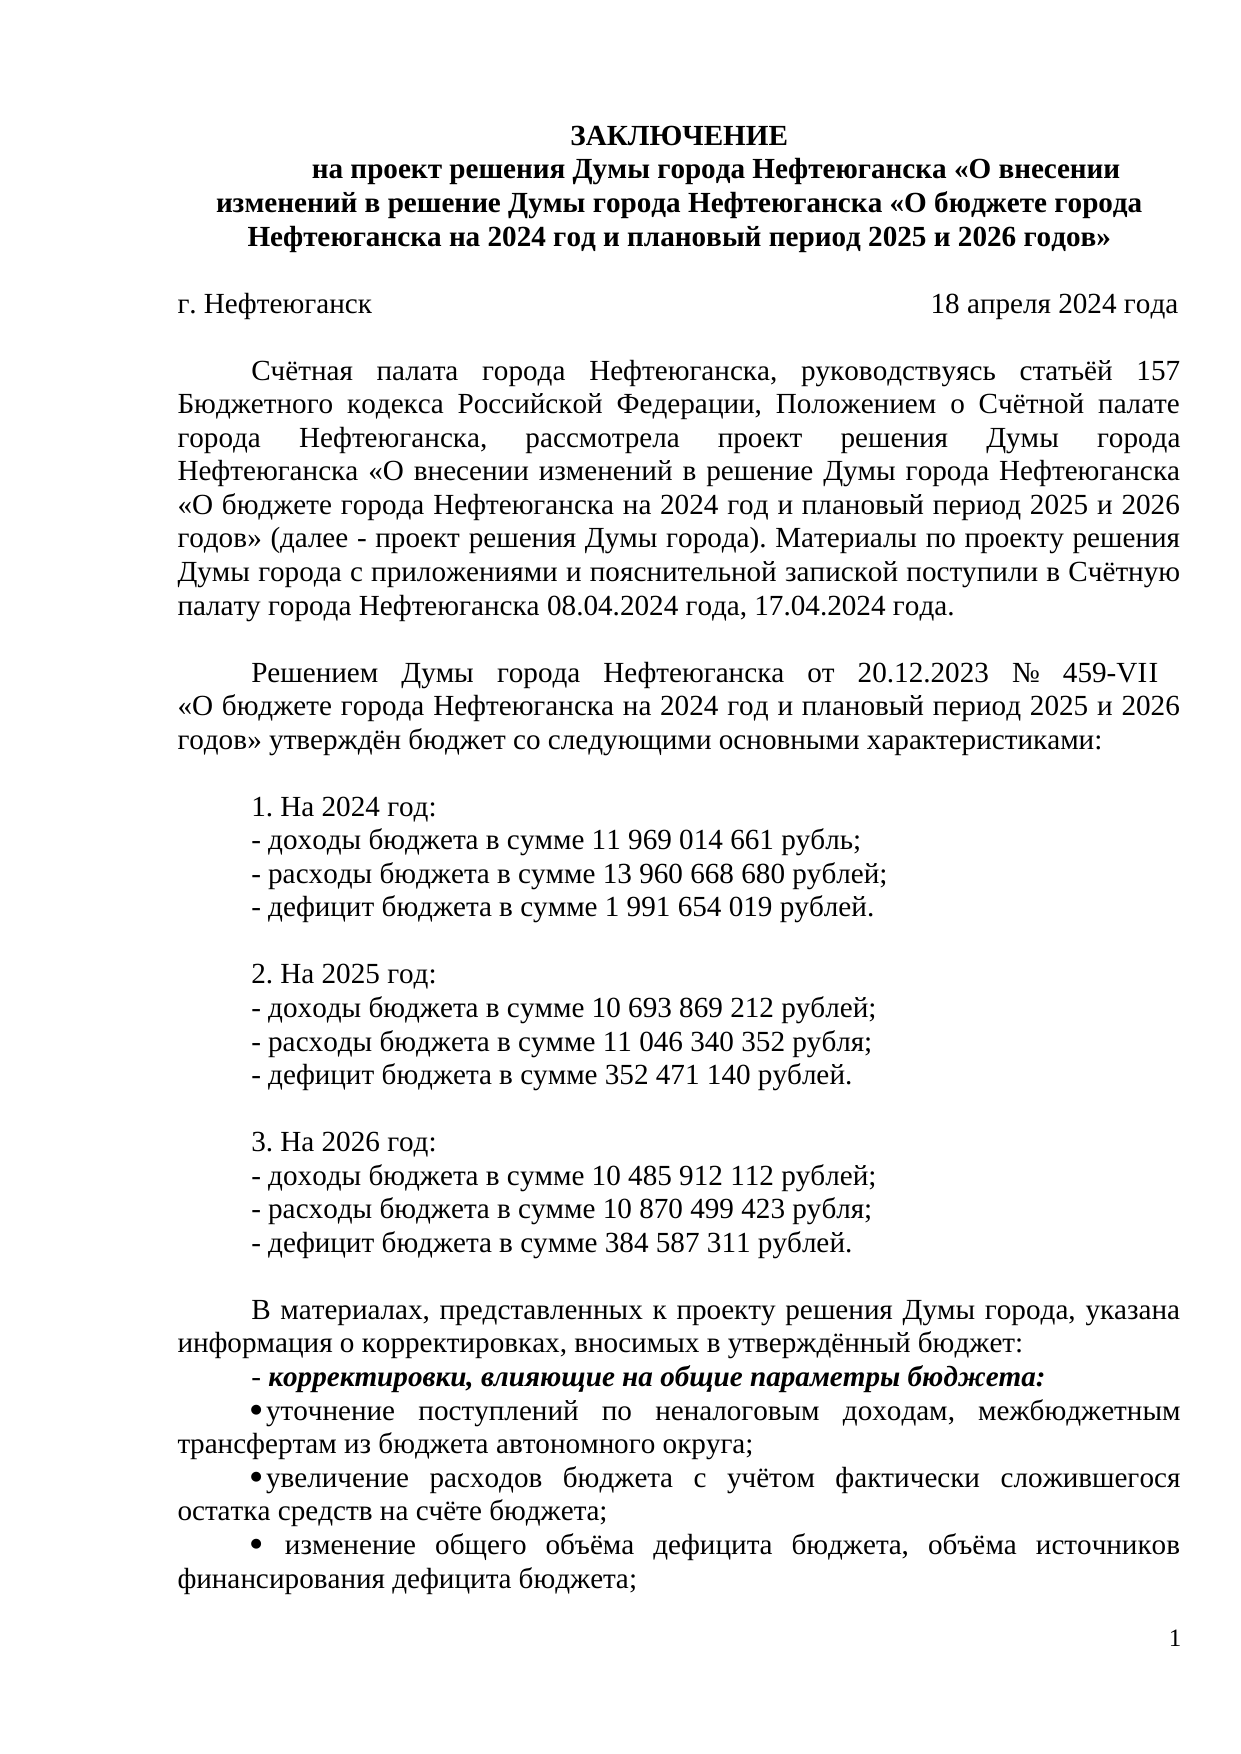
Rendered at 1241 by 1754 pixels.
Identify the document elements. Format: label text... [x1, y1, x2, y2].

text - доходы бюджета в сумме 11 969 014 661 рубль; [177, 822, 1181, 856]
text Счётная палата города Нефтеюганска, руководствуясь статьёй 157 Бюджетного кодекса Российской Федерации, Положением о Счётной палате города Нефтеюганска, рассмотрела проект решения Думы города Нефтеюганска «О внесении изменений в решение Думы города Нефтеюганска «О бюджете города Нефтеюганска на 2024 год и плановый период 2025 и 2026 годов» (далее - проект решения Думы города). Материалы по проекту решения Думы города с приложениями и пояснительной запиской поступили в Счётную палату города Нефтеюганска 08.04.2024 года, 17.04.2024 года. [177, 353, 1181, 621]
text 2. На 2025 год: [177, 957, 1181, 990]
list увеличение расходов бюджета с учётом фактически сложившегося остатка средств на счёте бюджета; [177, 1460, 1181, 1527]
text - расходы бюджета в сумме 10 870 499 423 рубля; [177, 1191, 1181, 1225]
text на проект решения Думы города Нефтеюганска «О внесении изменений в решение Думы города Нефтеюганска «О бюджете города Нефтеюганска на 2024 год и плановый период 2025 и 2026 годов» [177, 152, 1181, 252]
text - дефицит бюджета в сумме 1 991 654 019 рублей. [177, 889, 1181, 923]
text В материалах, представленных к проекту решения Думы города, указана информация о корректировках, вносимых в утверждённый бюджет: [177, 1292, 1181, 1359]
text - расходы бюджета в сумме 13 960 668 680 рублей; [177, 856, 1181, 889]
list уточнение поступлений по неналоговым доходам, межбюджетным трансфертам из бюджета автономного округа; [177, 1393, 1181, 1460]
text 3. На 2026 год: [177, 1124, 1181, 1158]
text - дефицит бюджета в сумме 384 587 311 рублей. [177, 1225, 1181, 1258]
text Решением Думы города Нефтеюганска от 20.12.2023 № 459-VII «О бюджете города Нефтеюганска на 2024 год и плановый период 2025 и 2026 годов» утверждён бюджет со следующими основными характеристиками: [177, 655, 1181, 755]
text - корректировки, влияющие на общие параметры бюджета: [177, 1359, 1181, 1393]
text - доходы бюджета в сумме 10 693 869 212 рублей; [177, 990, 1181, 1024]
text - дефицит бюджета в сумме 352 471 140 рублей. [177, 1057, 1181, 1091]
text - расходы бюджета в сумме 11 046 340 352 рубля; [177, 1024, 1181, 1057]
text г. Нефтеюганск 18 апреля 2024 года [177, 286, 1181, 319]
text - доходы бюджета в сумме 10 485 912 112 рублей; [177, 1158, 1181, 1191]
list изменение общего объёма дефицита бюджета, объёма источников финансирования дефицита бюджета; [177, 1527, 1181, 1594]
text 1. На 2024 год: [177, 789, 1181, 822]
text ЗАКЛЮЧЕНИЕ [177, 118, 1181, 152]
